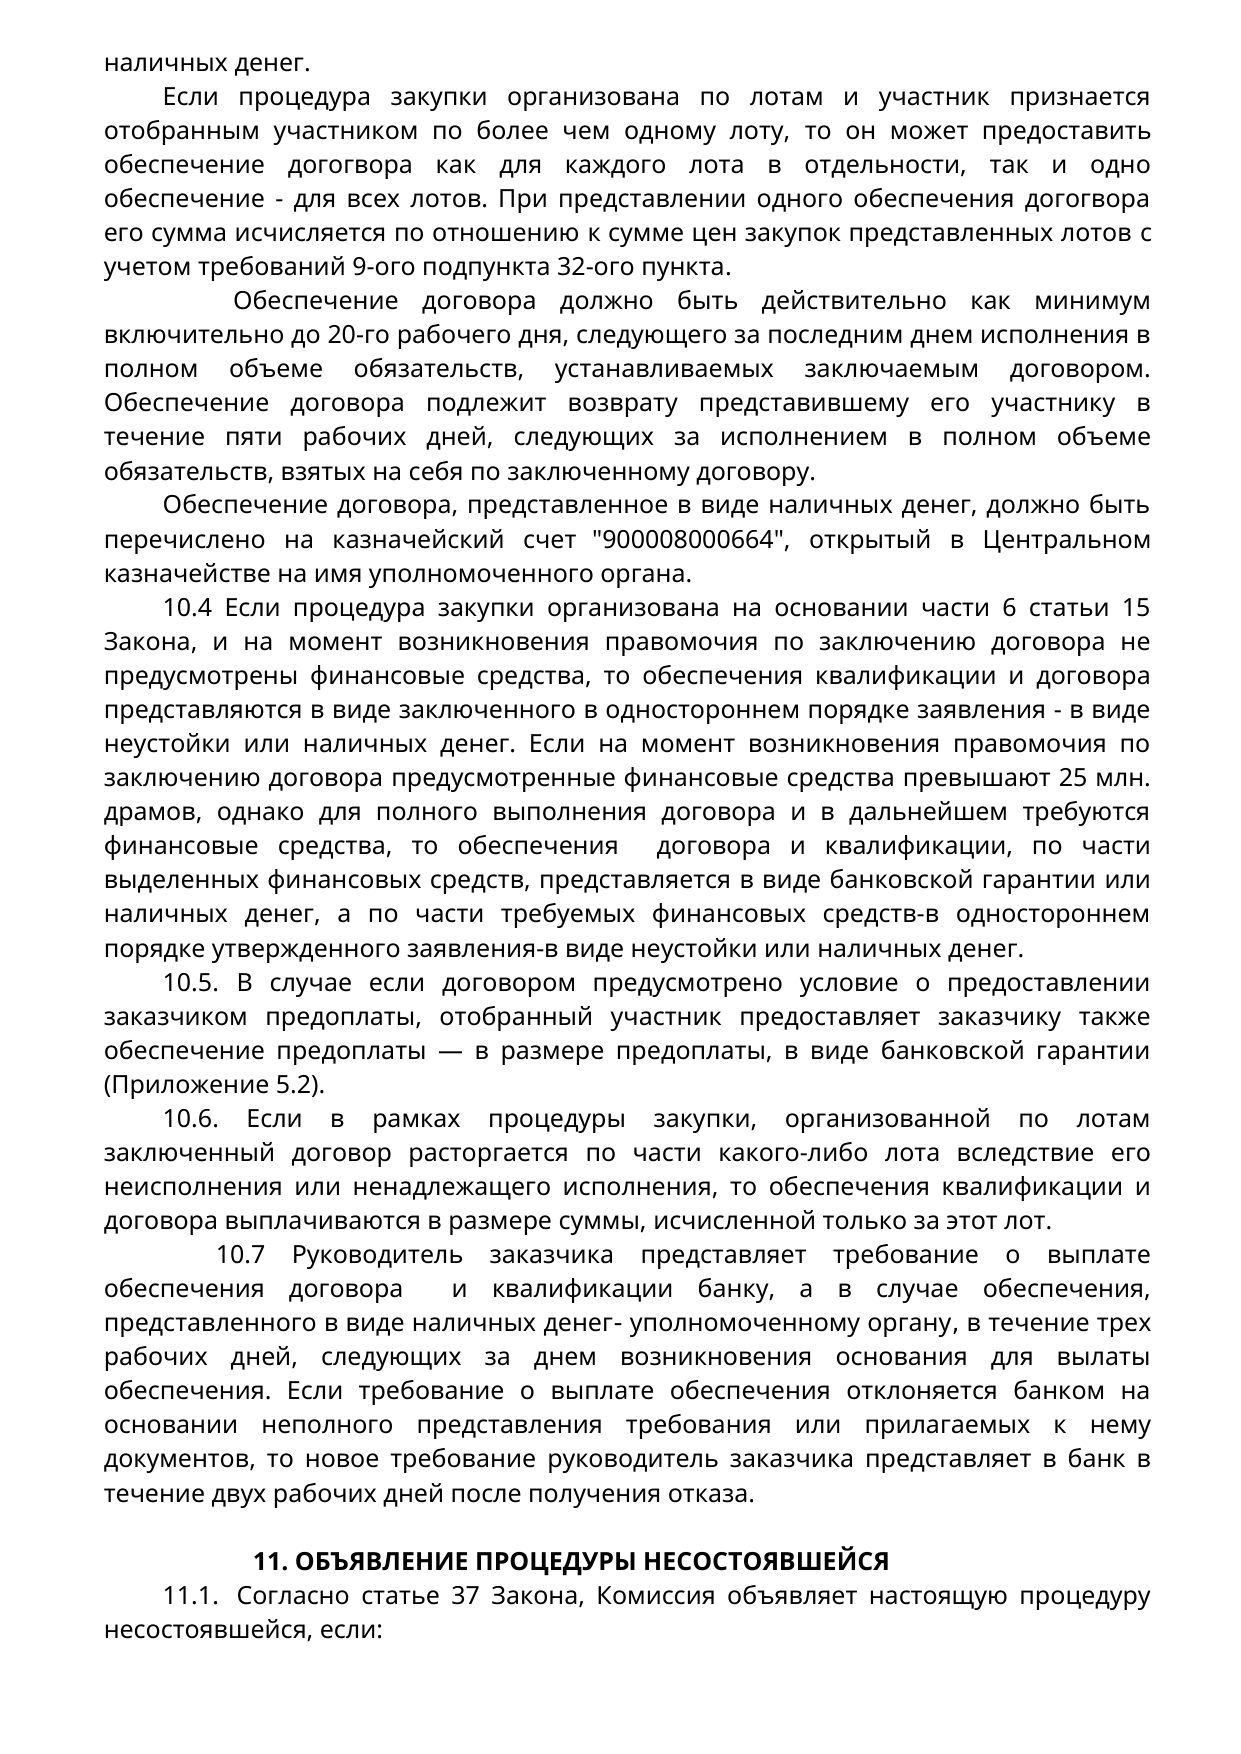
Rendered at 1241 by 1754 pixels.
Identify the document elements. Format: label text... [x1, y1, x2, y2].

text 10.5. В случае если договором предусмотрено условие о предоставлении заказчиком предоплаты, отобранный участник предоставляет заказчику также обеспечение предоплаты — в размере предоплаты, в виде банковской гарантии (Приложение 5.2). [103, 964, 1152, 1101]
text Если процедура закупки организована по лотам и участник признается отобранным участником по более чем одному лоту, то он может предоставить обеспечение догогвора как для каждого лота в отдельности, так и одно обеспечение - для всех лотов. При представлении одного обеспечения догогвора его сумма исчисляется по отношению к сумме цен закупок представленных лотов с учетом требований 9-ого подпункта 32-ого пункта. [103, 78, 1152, 283]
text 11.1. Согласно статье 37 Закона, Комиссия объявляет настоящую процедуру несостоявшейся, если: [103, 1577, 1152, 1646]
text 10.6. Если в рамках процедуры закупки, организованной по лотам заключенный договор расторгается по части какого-либо лота вследствие его неисполнения или ненадлежащего исполнения, то обеспечения квалификации и договора выплачиваются в размере суммы, исчисленной только за этот лот. [103, 1101, 1152, 1237]
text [103, 44, 1152, 78]
text Обеспечение договора должно быть действительно как минимум включительно до 20-го рабочего дня, следующего за последним днем исполнения в полном объеме обязательств, устанавливаемых заключаемым договором. Обеспечение договора подлежит возврату представившему его участнику в течение пяти рабочих дней, следующих за исполнением в полном объеме обязательств, взятых на себя по заключенному договору. [103, 283, 1152, 487]
text 10.4 Если процедура закупки организована на основании части 6 статьи 15 Закона, и на момент возникновения правомочия по заключению договора не предусмотрены финансовые средства, то обеспечения квалификации и договора представляются в виде заключенного в одностороннем порядке заявления - в виде неустойки или наличных денег. Если на момент возникновения правомочия по заключению договора предусмотренные финансовые средства превышают 25 млн. драмов, однако для полного выполнения договора и в дальнейшем требуются финансовые средства, то обеспечения договора и квалификации, по части выделенных финансовых средств, представляется в виде банковской гарантии или наличных денег, а по части требуемых финансовых средств-в одностороннем порядке утвержденного заявления-в виде неустойки или наличных денег. [103, 589, 1152, 964]
text Обеспечение договора, представленное в виде наличных денег, должно быть перечислено на казначейский счет "900008000664", открытый в Центральном казначействе на имя уполномоченного органа. [103, 487, 1152, 589]
text 11. ОБЪЯВЛЕНИЕ ПРОЦЕДУРЫ НЕСОСТОЯВШЕЙСЯ [103, 1543, 1152, 1577]
text 10.7 Руководитель заказчика представляет требование о выплате обеспечения договора и квалификации банку, а в случае обеспечения, представленного в виде наличных денег- уполномоченному органу, в течение трех рабочих дней, следующих за днем возникновения основания для вылаты обеспечения. Если требование о выплате обеспечения отклоняется банком на основании неполного представления требования или прилагаемых к нему документов, то новое требование руководитель заказчика представляет в банк в течение двух рабочих дней после получения отказа. [103, 1237, 1152, 1509]
